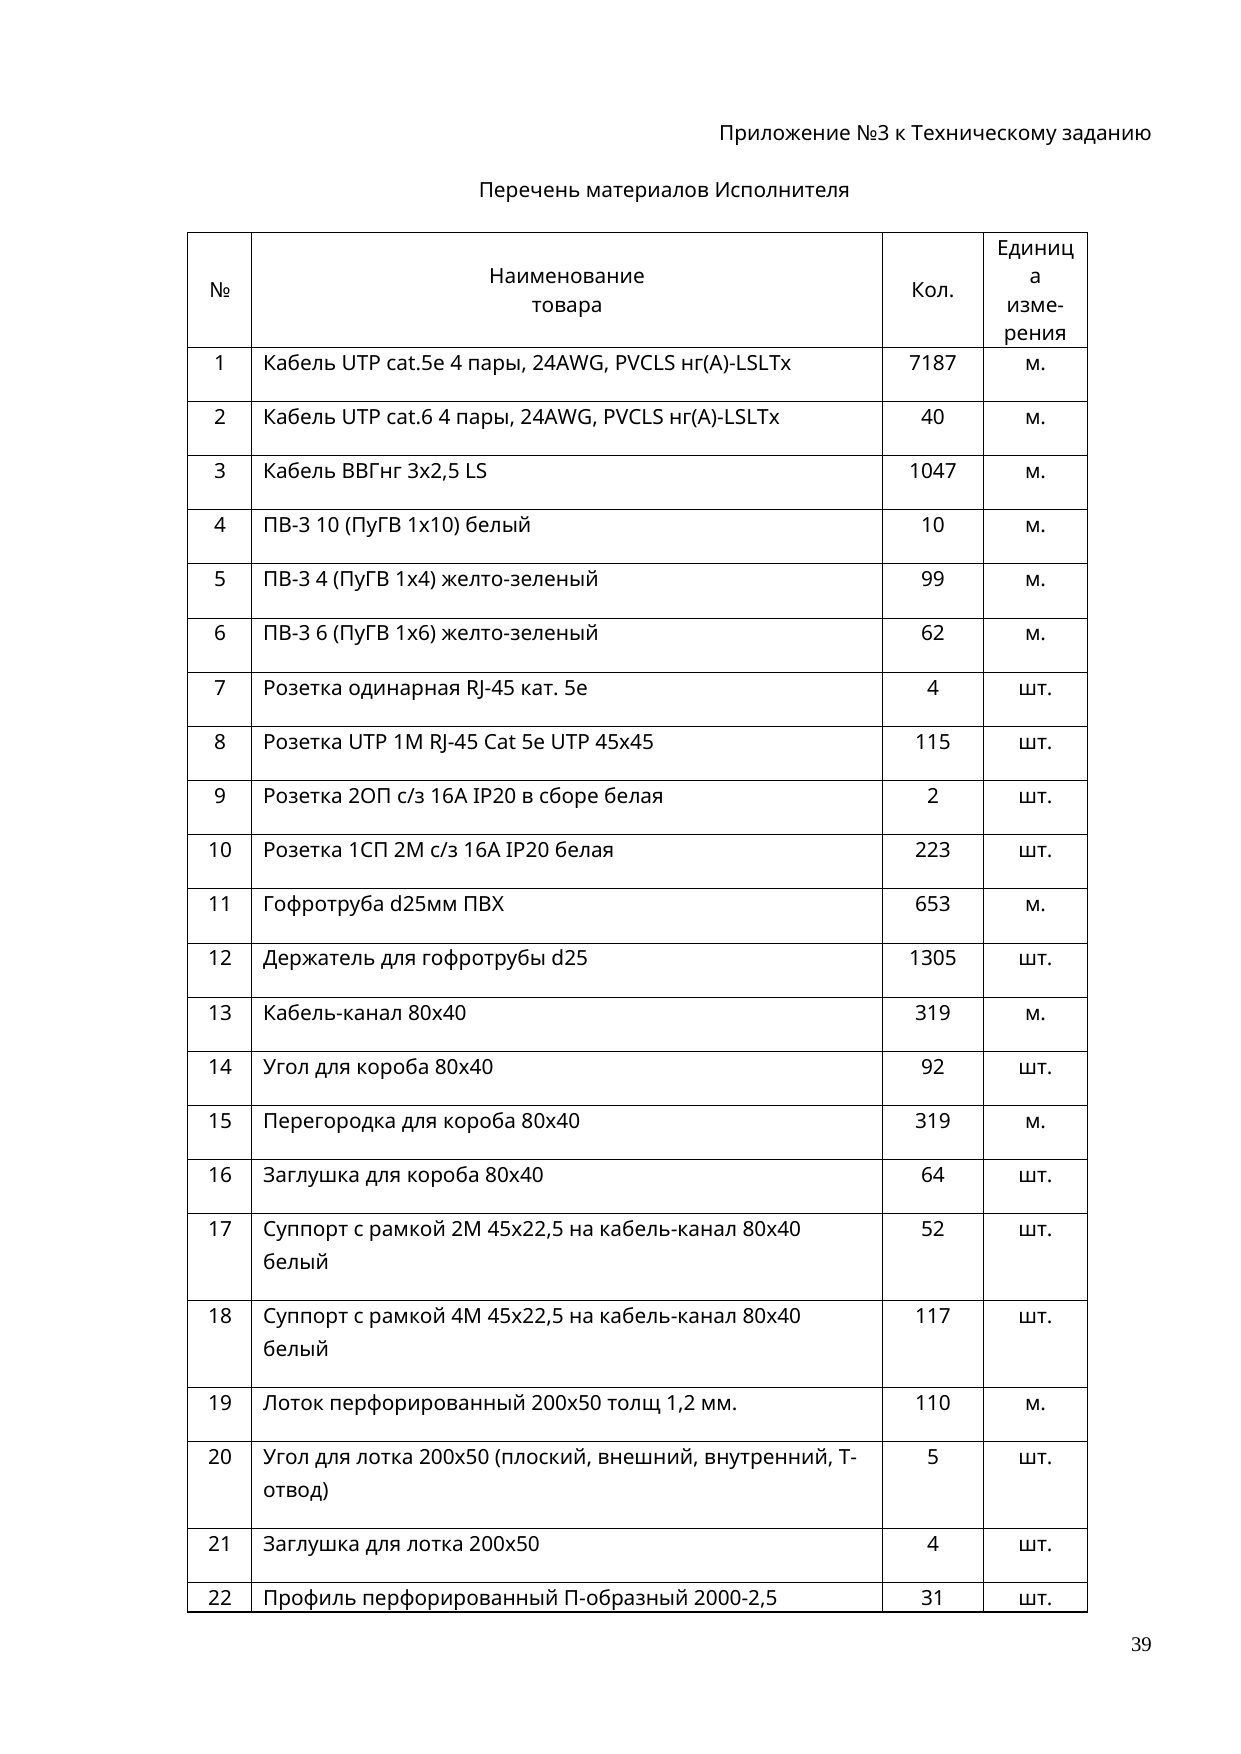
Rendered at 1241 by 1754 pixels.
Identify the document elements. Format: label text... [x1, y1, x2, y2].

table_cell 8 [188, 727, 251, 780]
table_cell Розетка UTP 1М RJ-45 Cat 5e UTP 45x45 [252, 727, 882, 780]
table_cell шт. [984, 1160, 1087, 1213]
table_cell ПВ-3 4 (ПуГВ 1х4) желто-зеленый [252, 564, 882, 617]
table_cell м. [984, 1388, 1087, 1441]
table_cell 13 [188, 998, 251, 1051]
table_cell Розетка 2ОП с/з 16А IP20 в сборе белая [252, 781, 882, 834]
table_cell 52 [883, 1214, 983, 1300]
table_cell 10 [883, 510, 983, 563]
table_cell 6 [188, 619, 251, 672]
table_cell 1 [188, 348, 251, 401]
table_cell 2 [883, 781, 983, 834]
table_header Кол. [883, 233, 983, 347]
table_cell шт. [984, 944, 1087, 997]
table_cell Розетка 1СП 2М с/з 16А IP20 белая [252, 835, 882, 888]
table_cell м. [984, 402, 1087, 455]
table_cell 40 [883, 402, 983, 455]
table_cell 319 [883, 998, 983, 1051]
table_cell Розетка одинарная RJ-45 кат. 5е [252, 673, 882, 726]
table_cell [252, 1583, 882, 1611]
table_cell Гофротруба d25мм ПВХ [252, 889, 882, 942]
table_cell 115 [883, 727, 983, 780]
table_cell Перегородка для короба 80х40 [252, 1106, 882, 1159]
table_cell 4 [883, 1529, 983, 1582]
table_cell 14 [188, 1052, 251, 1105]
table_cell Кабель UTP cat.6 4 пары, 24AWG, PVCLS нг(А)-LSLTx [252, 402, 882, 455]
text Приложение №3 к Техническому заданию [215, 118, 1152, 147]
table_cell 223 [883, 835, 983, 888]
table_cell шт. [984, 1214, 1087, 1300]
table_cell 22 [188, 1583, 251, 1611]
table_cell шт. [984, 1301, 1087, 1387]
table_cell 31 [883, 1583, 983, 1611]
table_cell м. [984, 348, 1087, 401]
table_cell 4 [883, 673, 983, 726]
table_cell 1305 [883, 944, 983, 997]
table_cell 64 [883, 1160, 983, 1213]
table_cell 99 [883, 564, 983, 617]
table_cell Угол для лотка 200х50 (плоский, внешний, внутренний, Т-отвод) [252, 1442, 882, 1528]
table_cell шт. [984, 1529, 1087, 1582]
table_cell 62 [883, 619, 983, 672]
table_cell 4 [188, 510, 251, 563]
table_cell шт. [984, 1052, 1087, 1105]
table_cell 20 [188, 1442, 251, 1528]
table_cell 653 [883, 889, 983, 942]
table_cell 319 [883, 1106, 983, 1159]
table_header Единица изме- рения [984, 233, 1087, 347]
table_cell шт. [984, 1583, 1087, 1611]
table_cell 92 [883, 1052, 983, 1105]
table_cell Суппорт с рамкой 2М 45x22,5 на кабель-канал 80х40 белый [252, 1214, 882, 1300]
table_cell шт. [984, 835, 1087, 888]
table_cell 9 [188, 781, 251, 834]
table_cell 12 [188, 944, 251, 997]
table_cell м. [984, 456, 1087, 509]
table_cell Заглушка для короба 80х40 [252, 1160, 882, 1213]
table_cell 3 [188, 456, 251, 509]
table_cell Заглушка для лотка 200х50 [252, 1529, 882, 1582]
table_cell 2 [188, 402, 251, 455]
table_header Наименование товара [252, 233, 882, 347]
table_header № [188, 233, 251, 347]
table_cell м. [984, 1106, 1087, 1159]
table_cell Лоток перфорированный 200х50 толщ 1,2 мм. [252, 1388, 882, 1441]
text Перечень материалов Исполнителя [177, 175, 1152, 203]
table_cell ПВ-3 6 (ПуГВ 1х6) желто-зеленый [252, 619, 882, 672]
table_cell Суппорт с рамкой 4М 45x22,5 на кабель-канал 80х40 белый [252, 1301, 882, 1387]
table_cell 21 [188, 1529, 251, 1582]
table_cell Кабель UTP cat.5e 4 пары, 24AWG, PVCLS нг(А)-LSLTx [252, 348, 882, 401]
table_cell 16 [188, 1160, 251, 1213]
table_cell 5 [883, 1442, 983, 1528]
table_cell м. [984, 889, 1087, 942]
table_cell 110 [883, 1388, 983, 1441]
table_cell 7 [188, 673, 251, 726]
table_cell шт. [984, 781, 1087, 834]
table_cell Кабель ВВГнг 3х2,5 LS [252, 456, 882, 509]
table_cell 1047 [883, 456, 983, 509]
table_cell м. [984, 510, 1087, 563]
table_cell 10 [188, 835, 251, 888]
table_cell шт. [984, 1442, 1087, 1528]
table_cell м. [984, 619, 1087, 672]
table_cell м. [984, 564, 1087, 617]
table_cell 11 [188, 889, 251, 942]
table_cell 17 [188, 1214, 251, 1300]
table_cell Угол для короба 80х40 [252, 1052, 882, 1105]
table_cell Держатель для гофротрубы d25 [252, 944, 882, 997]
table_cell 5 [188, 564, 251, 617]
table_cell ПВ-3 10 (ПуГВ 1х10) белый [252, 510, 882, 563]
table_cell шт. [984, 673, 1087, 726]
table_cell 19 [188, 1388, 251, 1441]
table_cell 117 [883, 1301, 983, 1387]
table_cell м. [984, 998, 1087, 1051]
table_cell 7187 [883, 348, 983, 401]
table_cell 15 [188, 1106, 251, 1159]
table_cell Кабель-канал 80х40 [252, 998, 882, 1051]
table_cell 18 [188, 1301, 251, 1387]
table_cell шт. [984, 727, 1087, 780]
